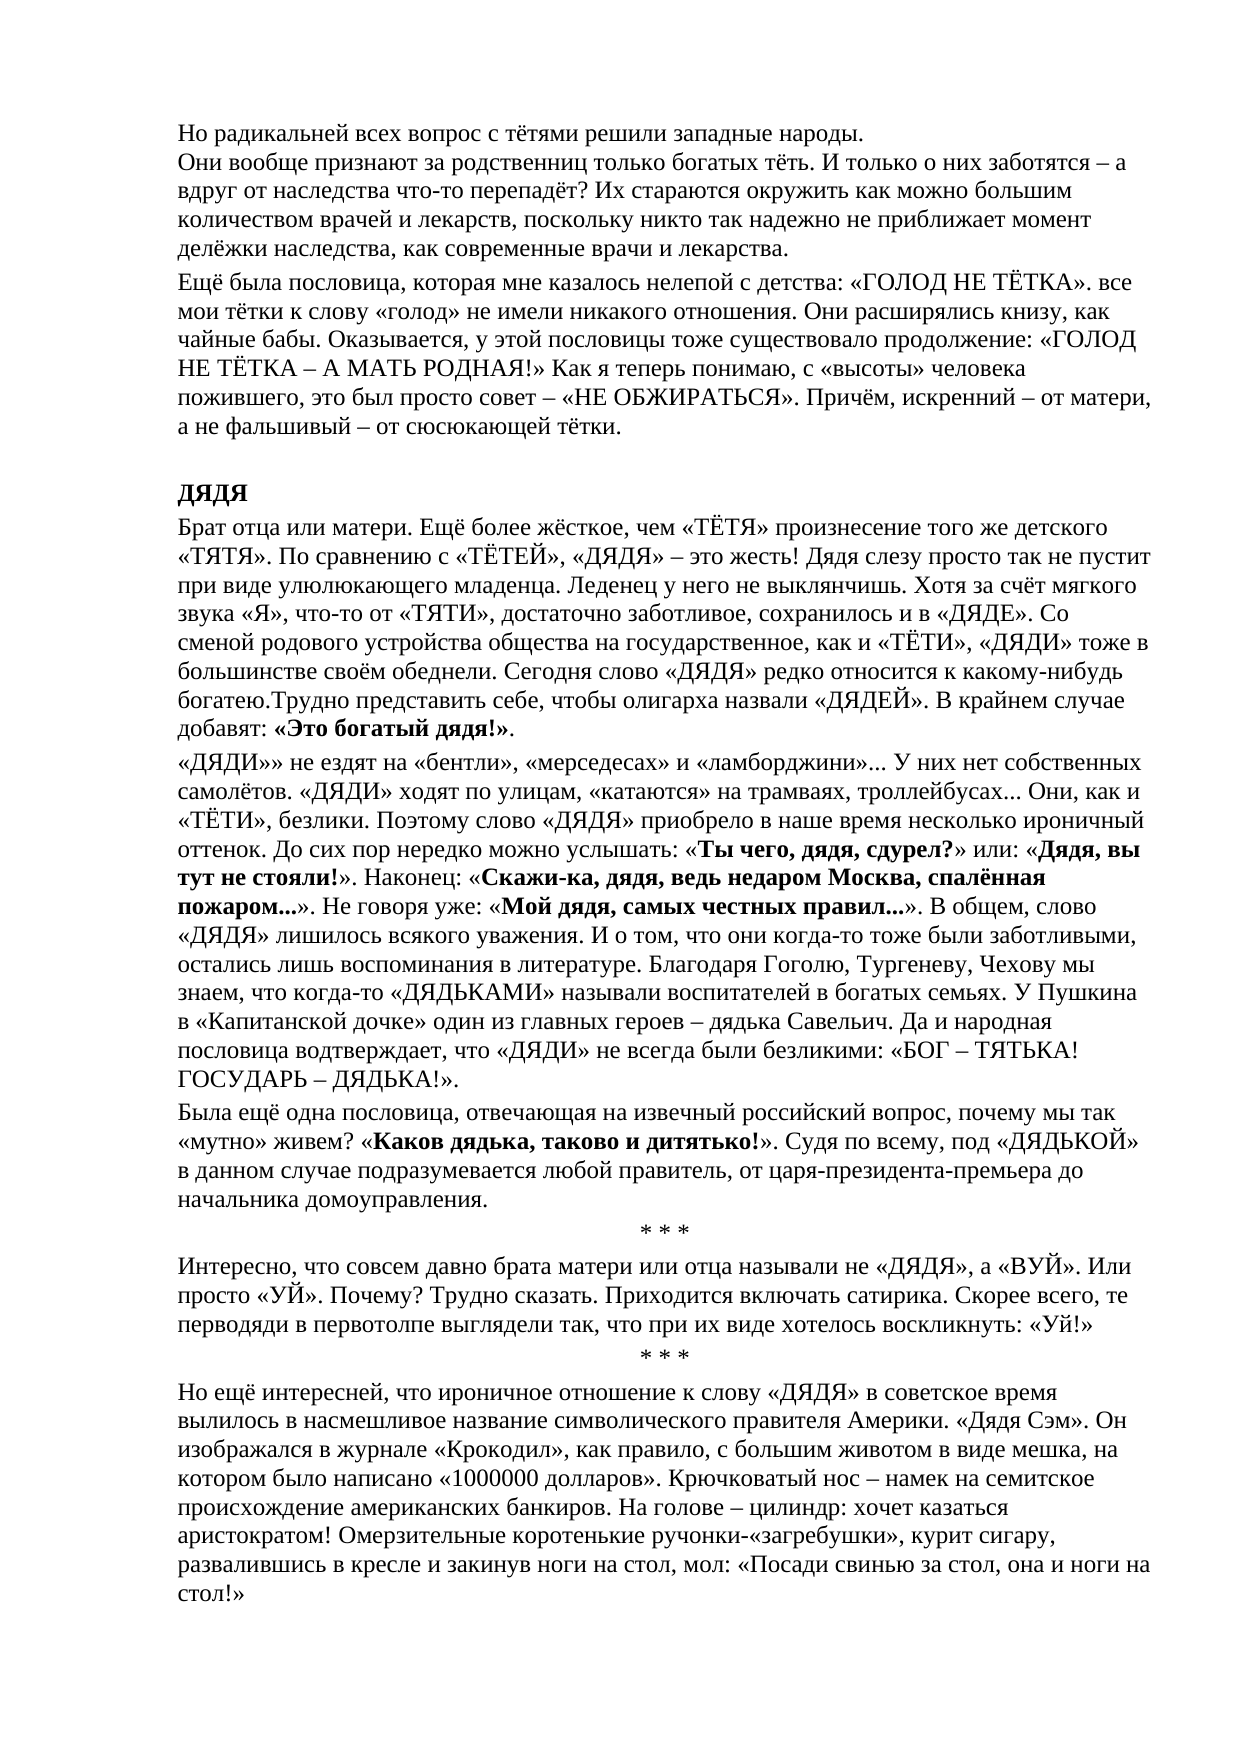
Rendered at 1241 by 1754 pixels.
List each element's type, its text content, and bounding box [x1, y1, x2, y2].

text «ДЯДИ»» не ездят на «бентли», «мерседесах» и «ламборджини»... У них нет собственных самолётов. «ДЯДИ» ходят по улицам, «катаются» на трамваях, троллейбусах... Они, как и «ТЁТИ», безлики. Поэтому слово «ДЯДЯ» приобрело в наше время несколько ироничный оттенок. До сих пор нередко можно услышать: «Ты чего, дядя, сдурел?» или: «Дядя, вы тут не стояли!». Наконец: «Скажи-ка, дядя, ведь недаром Москва, спалённая пожаром...». Не говоря уже: «Мой дядя, самых честных правил...». В общем, слово «ДЯДЯ» лишилось всякого уважения. И о том, что они когда-то тоже были заботливыми, остались лишь воспоминания в литературе. Благодаря Гоголю, Тургеневу, Чехову мы знаем, что когда-то «ДЯДЬКАМИ» называли воспитателей в богатых семьях. У Пушкина в «Капитанской дочке» один из главных героев – дядька Савельич. Да и народная пословица водтверждает, что «ДЯДИ» не всегда были безликими: «БОГ – ТЯТЬКА! ГОСУДАРЬ – ДЯДЬКА!». [177, 747, 1152, 1092]
text Но ещё интересней, что ироничное отношение к слову «ДЯДЯ» в советское время вылилось в насмешливое название символического правителя Америки. «Дядя Сэм». Он изображался в журнале «Крокодил», как правило, с большим животом в виде мешка, на котором было написано «1000000 долларов». Крючковатый нос – намек на семитское происхождение американских банкиров. На голове – цилиндр: хочет казаться аристократом! Омерзительные коротенькие ручонки-«загребушки», курит сигару, развалившись в кресле и закинув ноги на стол, мол: «Посади свинью за стол, она и ноги на стол!» [177, 1377, 1152, 1607]
text Была ещё одна пословица, отвечающая на извечный российский вопрос, почему мы так «мутно» живем? «Каков дядька, таково и дитятько!». Судя по всему, под «ДЯДЬКОЙ» в данном случае подразумевается любой правитель, от царя-президента-премьера до начальника домоуправления. [177, 1097, 1152, 1212]
text Но радикальней всех вопрос с тётями решили западные народы. Они вообще признают за родственниц только богатых тёть. И только о них заботятся – а вдруг от наследства что-то перепадёт? Их стараются окружить как можно большим количеством врачей и лекарств, поскольку никто так надежно не приближает момент делёжки наследства, как современные врачи и лекарства. [177, 118, 1152, 262]
text * * * [177, 1218, 1152, 1246]
text * * * [177, 1343, 1152, 1372]
text Интересно, что совсем давно брата матери или отца называли не «ДЯДЯ», а «ВУЙ». Или просто «УЙ». Почему? Трудно сказать. Приходится включать сатирика. Скорее всего, те перводяди в первотолпе выглядели так, что при их виде хотелось воскликнуть: «Уй!» [177, 1251, 1152, 1338]
text Ещё была пословица, которая мне казалось нелепой с детства: «ГОЛОД НЕ ТЁТКА». все мои тётки к слову «голод» не имели никакого отношения. Они расширялись книзу, как чайные бабы. Оказывается, у этой пословицы тоже существовало продолжение: «ГОЛОД НЕ ТЁТКА – А МАТЬ РОДНАЯ!» Как я теперь понимаю, с «высоты» человека пожившего, это был просто совет – «НЕ ОБЖИРАТЬСЯ». Причём, искренний – от матери, а не фальшивый – от сюсюкающей тётки. [177, 267, 1152, 439]
text Брат отца или матери. Ещё более жёсткое, чем «ТЁТЯ» произнесение того же детского «ТЯТЯ». По сравнению с «ТЁТЕЙ», «ДЯДЯ» – это жесть! Дядя слезу просто так не пустит при виде улюлюкающего младенца. Леденец у него не выклянчишь. Хотя за счёт мягкого звука «Я», что-то от «ТЯТИ», достаточно заботливое, сохранилось и в «ДЯДЕ». Со сменой родового устройства общества на государственное, как и «ТЁТИ», «ДЯДИ» тоже в большинстве своём обеднели. Сегодня слово «ДЯДЯ» редко относится к какому-нибудь богатею.Трудно представить себе, чтобы олигарха назвали «ДЯДЕЙ». В крайнем случае добавят: «Это богатый дядя!». [177, 512, 1152, 742]
text ДЯДЯ [177, 478, 1152, 507]
